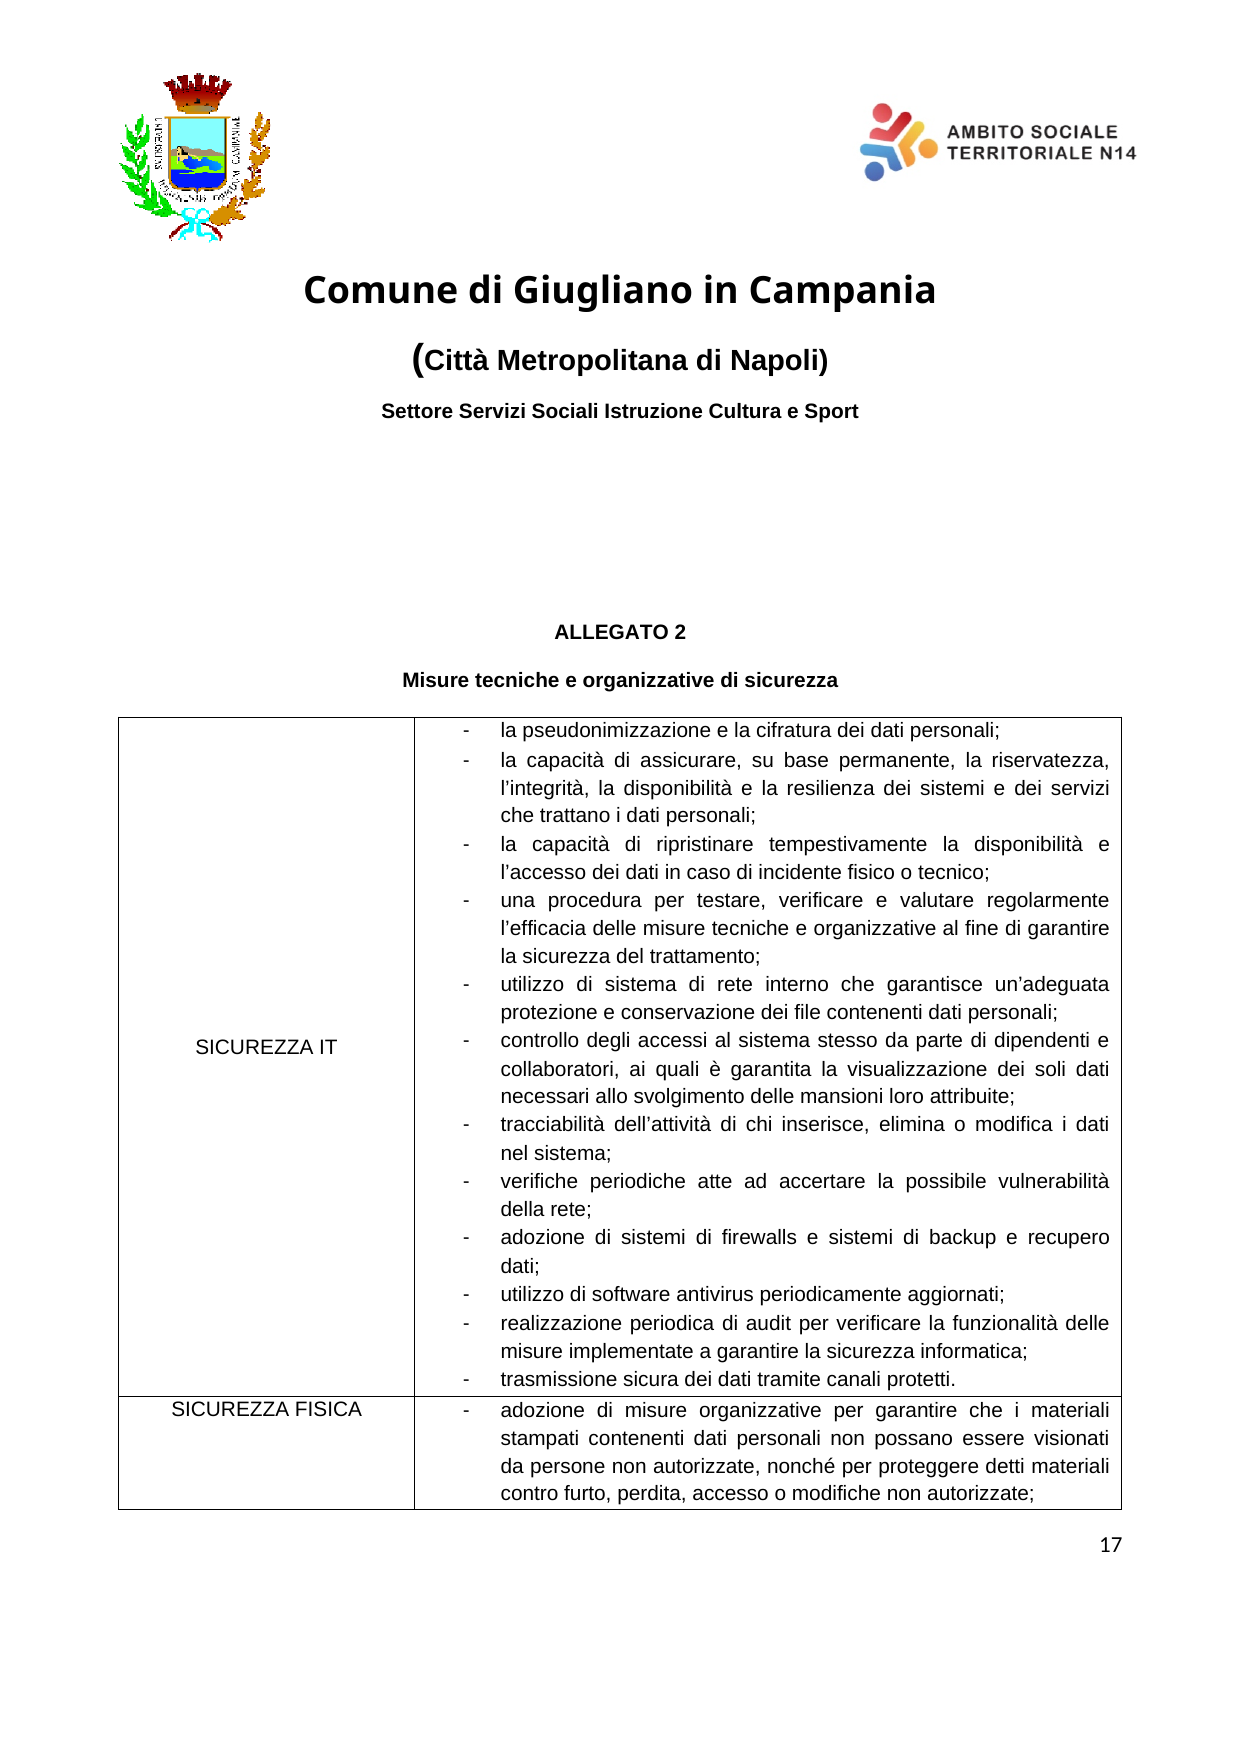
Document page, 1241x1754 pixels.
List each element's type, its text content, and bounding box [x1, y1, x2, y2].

picture [118, 73, 271, 243]
table_header la pseudonimizzazione e la cifratura dei dati personali; la capacità di assicurare, su base permanente, la riservatezza, l’integrità, la disponibilità e la resilienza dei sistemi e dei servizi che trattano i dati personali; la capacità di ripristinare tempestivamente la disponibilità e l’accesso dei dati in caso di incidente fisico o tecnico; una procedura per testare, verificare e valutare regolarmente l’efficacia delle misure tecniche e organizzative al fine di garantire la sicurezza del trattamento; utilizzo di sistema di rete interno che garantisce un’adeguata protezione e conservazione dei file contenenti dati personali; controllo degli accessi al sistema stesso da parte di dipendenti e collaboratori, ai quali è garantita la visualizzazione dei soli dati necessari allo svolgimento delle mansioni loro attribuite; tracciabilità dell’attività di chi inserisce, elimina o modifica i dati nel sistema; verifiche periodiche atte ad accertare la possibile vulnerabilità della rete; adozione di sistemi di firewalls e sistemi di backup e recupero dati; utilizzo di software antivirus periodicamente aggiornati; realizzazione periodica di audit per verificare la funzionalità delle misure implementate a garantire la sicurezza informatica; trasmissione sicura dei dati tramite canali protetti. [415, 718, 1121, 1396]
text ALLEGATO 2 [118, 620, 1122, 644]
picture [838, 58, 1157, 236]
table_cell SICUREZZA FISICA [119, 1397, 414, 1509]
table_header SICUREZZA IT [119, 718, 414, 1396]
text Misure tecniche e organizzative di sicurezza [118, 668, 1122, 692]
